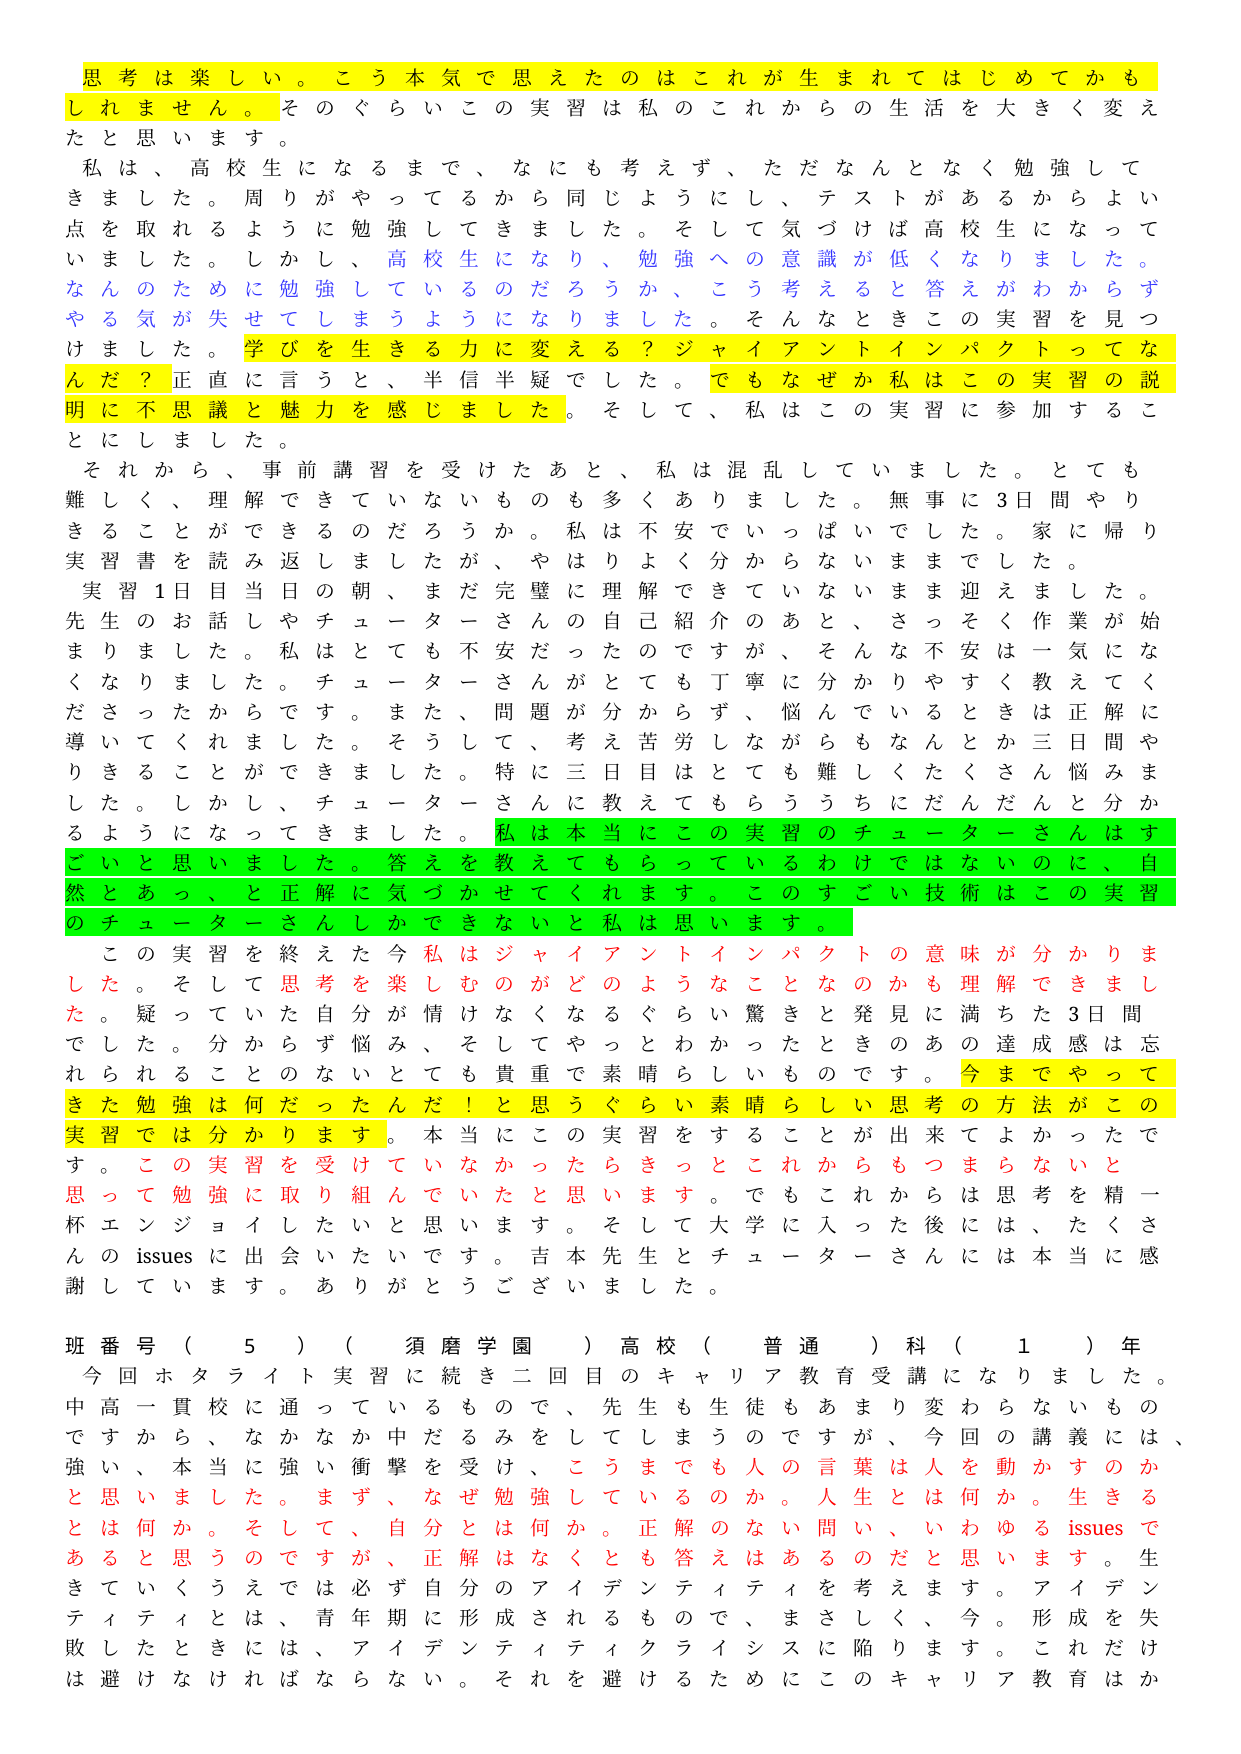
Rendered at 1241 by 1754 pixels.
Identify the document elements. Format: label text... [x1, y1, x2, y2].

text 実習1日目当日の朝、まだ完璧に理解できていないまま迎えました。先生のお話しやチューターさんの自己紹介のあと、さっそく作業が始まりました。私はとても不安だったのですが、そんな不安は一気になくなりました。チューターさんがとても丁寧に分かりやすく教えてくださったからです。また、問題が分からず、悩んでいるときは正解に導いてくれました。そうして、考え苦労しながらもなんとか三日間やりきることができました。特に三日目はとても難しくたくさん悩みました。しかし、チューターさんに教えてもらううちにだんだんと分かるようになってきました。私は本当にこの実習のチューターさんはすごいと思いました。答えを教えてもらっているわけではないのに、自然とあっ、と正解に気づかせてくれます。このすごい技術はこの実習のチューターさんしかできないと私は思います。 [65, 575, 1176, 848]
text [65, 1360, 1176, 1693]
text それから、事前講習を受けたあと、私は混乱していました。とても難しく、理解できていないものも多くありました。無事に3日間やりきることができるのだろうか。私は不安でいっぱいでした。家に帰り実習書を読み返しましたが、やはりよく分からないままでした。 [65, 454, 1176, 575]
text 思考は楽しい。こう本気で思えたのはこれが生まれてはじめてかもしれません。そのぐらいこの実習は私のこれからの生活を大きく変えたと思います。 [65, 61, 1176, 152]
text この実習を終えた今私はジャイアントインパクトの意味が分かりました。そして思考を楽しむのがどのようなことなのかも理解できました。疑っていた自分が情けなくなるぐらい驚きと発見に満ちた3日間でした。分からず悩み、そしてやっとわかったときのあの達成感は忘れられることのないとても貴重で素晴らしいものです。今までやってきた勉強は何だったんだ！と思うぐらい素晴らしい思考の方法がこの実習では分かります。本当にこの実習をすることが出来てよかったです。この実習を受けていなかったらきっとこれからもつまらないと思って勉強に取り組んでいたと思います。でもこれからは思考を精一杯エンジョイしたいと思います。そして大学に入った後には、たくさんのissuesに出会いたいです。吉本先生とチューターさんには本当に感謝しています。ありがとうございました。 [65, 1118, 1176, 1300]
text この実習を終えた今私はジャイアントインパクトの意味が分かりました。そして思考を楽しむのがどのようなことなのかも理解できました。疑っていた自分が情けなくなるぐらい驚きと発見に満ちた3日間でした。分からず悩み、そしてやっとわかったときのあの達成感は忘れられることのないとても貴重で素晴らしいものです。今までやってきた勉強は何だったんだ！と思うぐらい素晴らしい思考の方法がこの実習では分かります。本当にこの実習をすることが出来てよかったです。この実習を受けていなかったらきっとこれからもつまらないと思って勉強に取り組んでいたと思います。でもこれからは思考を精一杯エンジョイしたいと思います。そして大学に入った後には、たくさんのissuesに出会いたいです。吉本先生とチューターさんには本当に感謝しています。ありがとうございました。 [65, 937, 1176, 1089]
text 私は、高校生になるまで、なにも考えず、ただなんとなく勉強してきました。周りがやってるから同じようにし、テストがあるからよい点を取れるように勉強してきました。そして気づけば高校生になっていました。しかし、高校生になり、勉強への意識が低くなりました。なんのために勉強しているのだろうか、こう考えると答えがわからずやる気が失せてしまうようになりました。そんなときこの実習を見つけました。学びを生きる力に変える？ジャイアントインパクトってなんだ？正直に言うと、半信半疑でした。でもなぜか私はこの実習の説明に不思議と魅力を感じました。そして、私はこの実習に参加することにしました。 [65, 152, 1176, 454]
text 班番号（ 5 ）（ 須磨学園 ）高校（ 普通 ）科（ １ ）年 [65, 1330, 1176, 1360]
